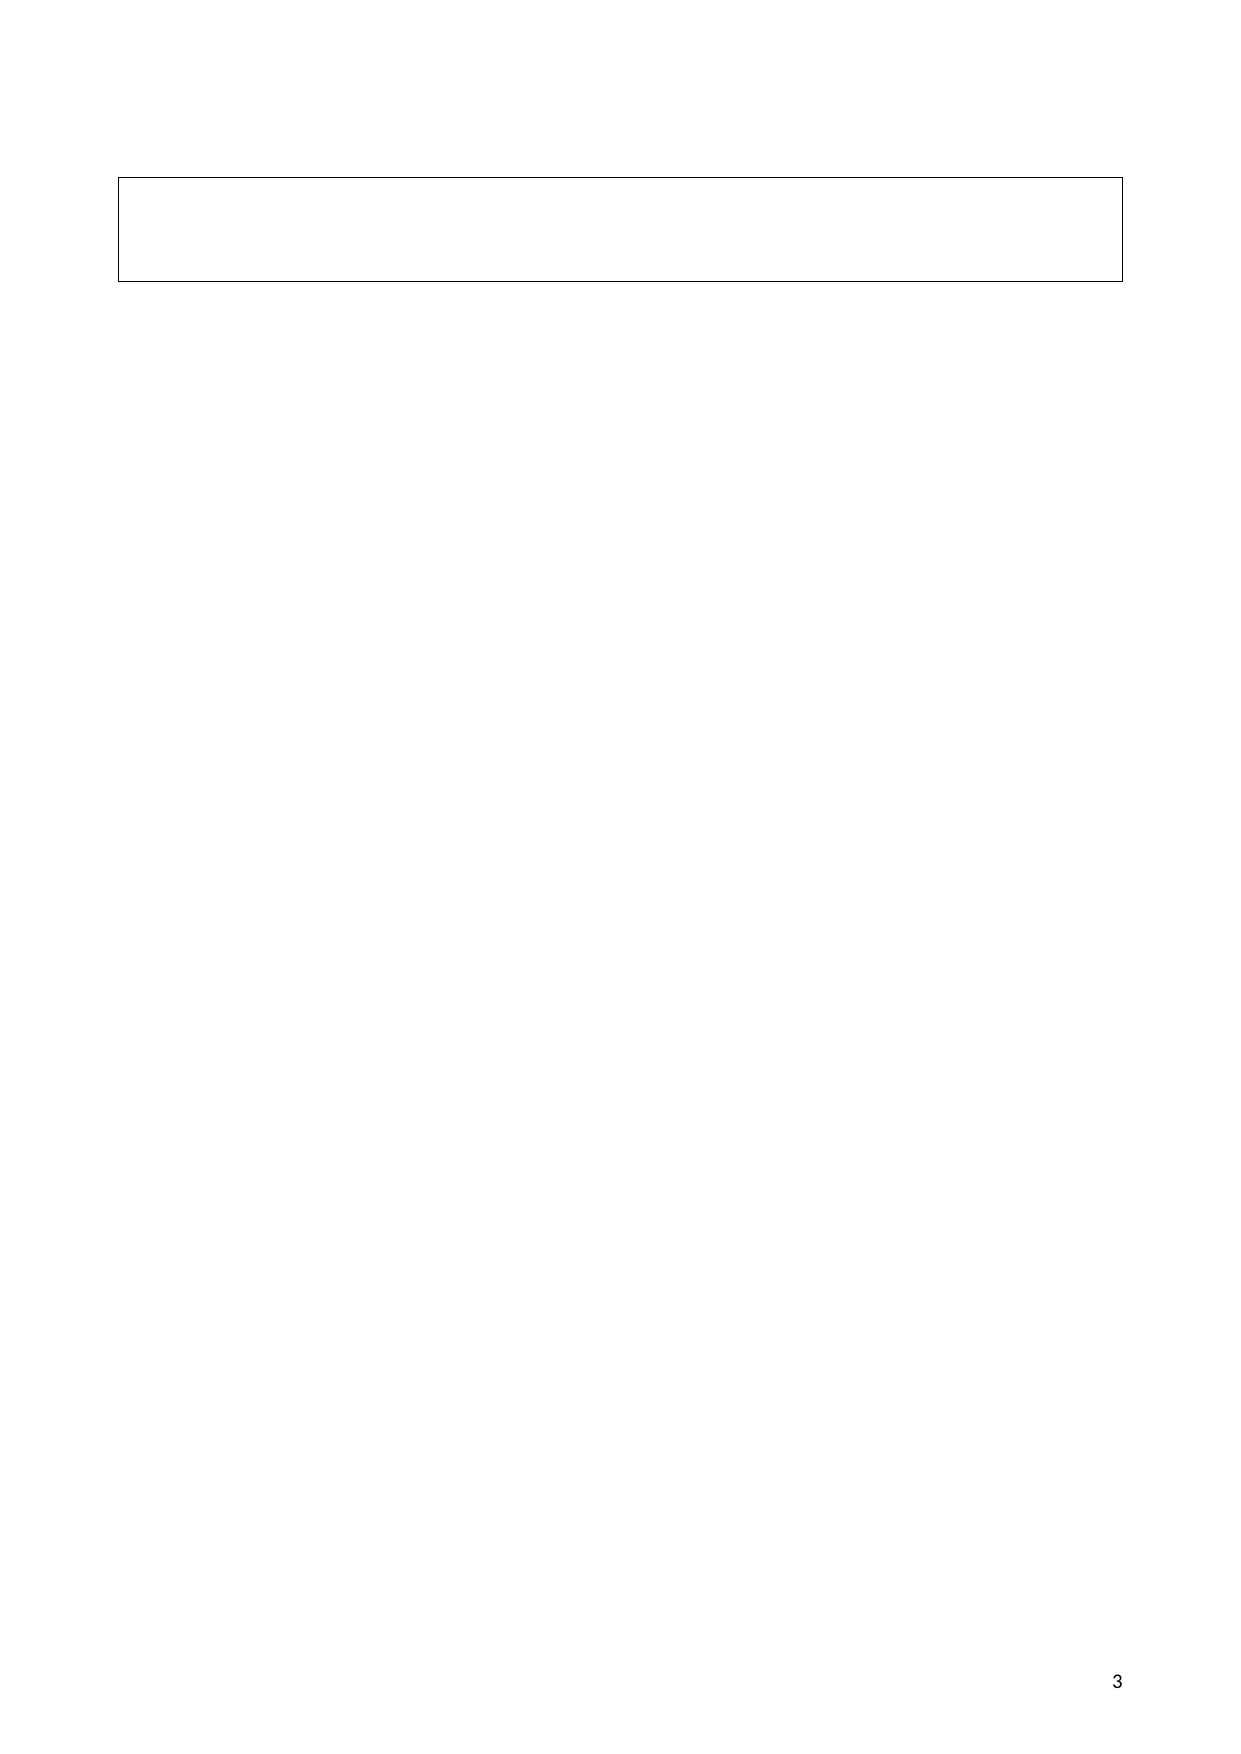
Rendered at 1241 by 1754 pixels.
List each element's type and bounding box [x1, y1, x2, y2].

table_cell [119, 178, 1122, 281]
